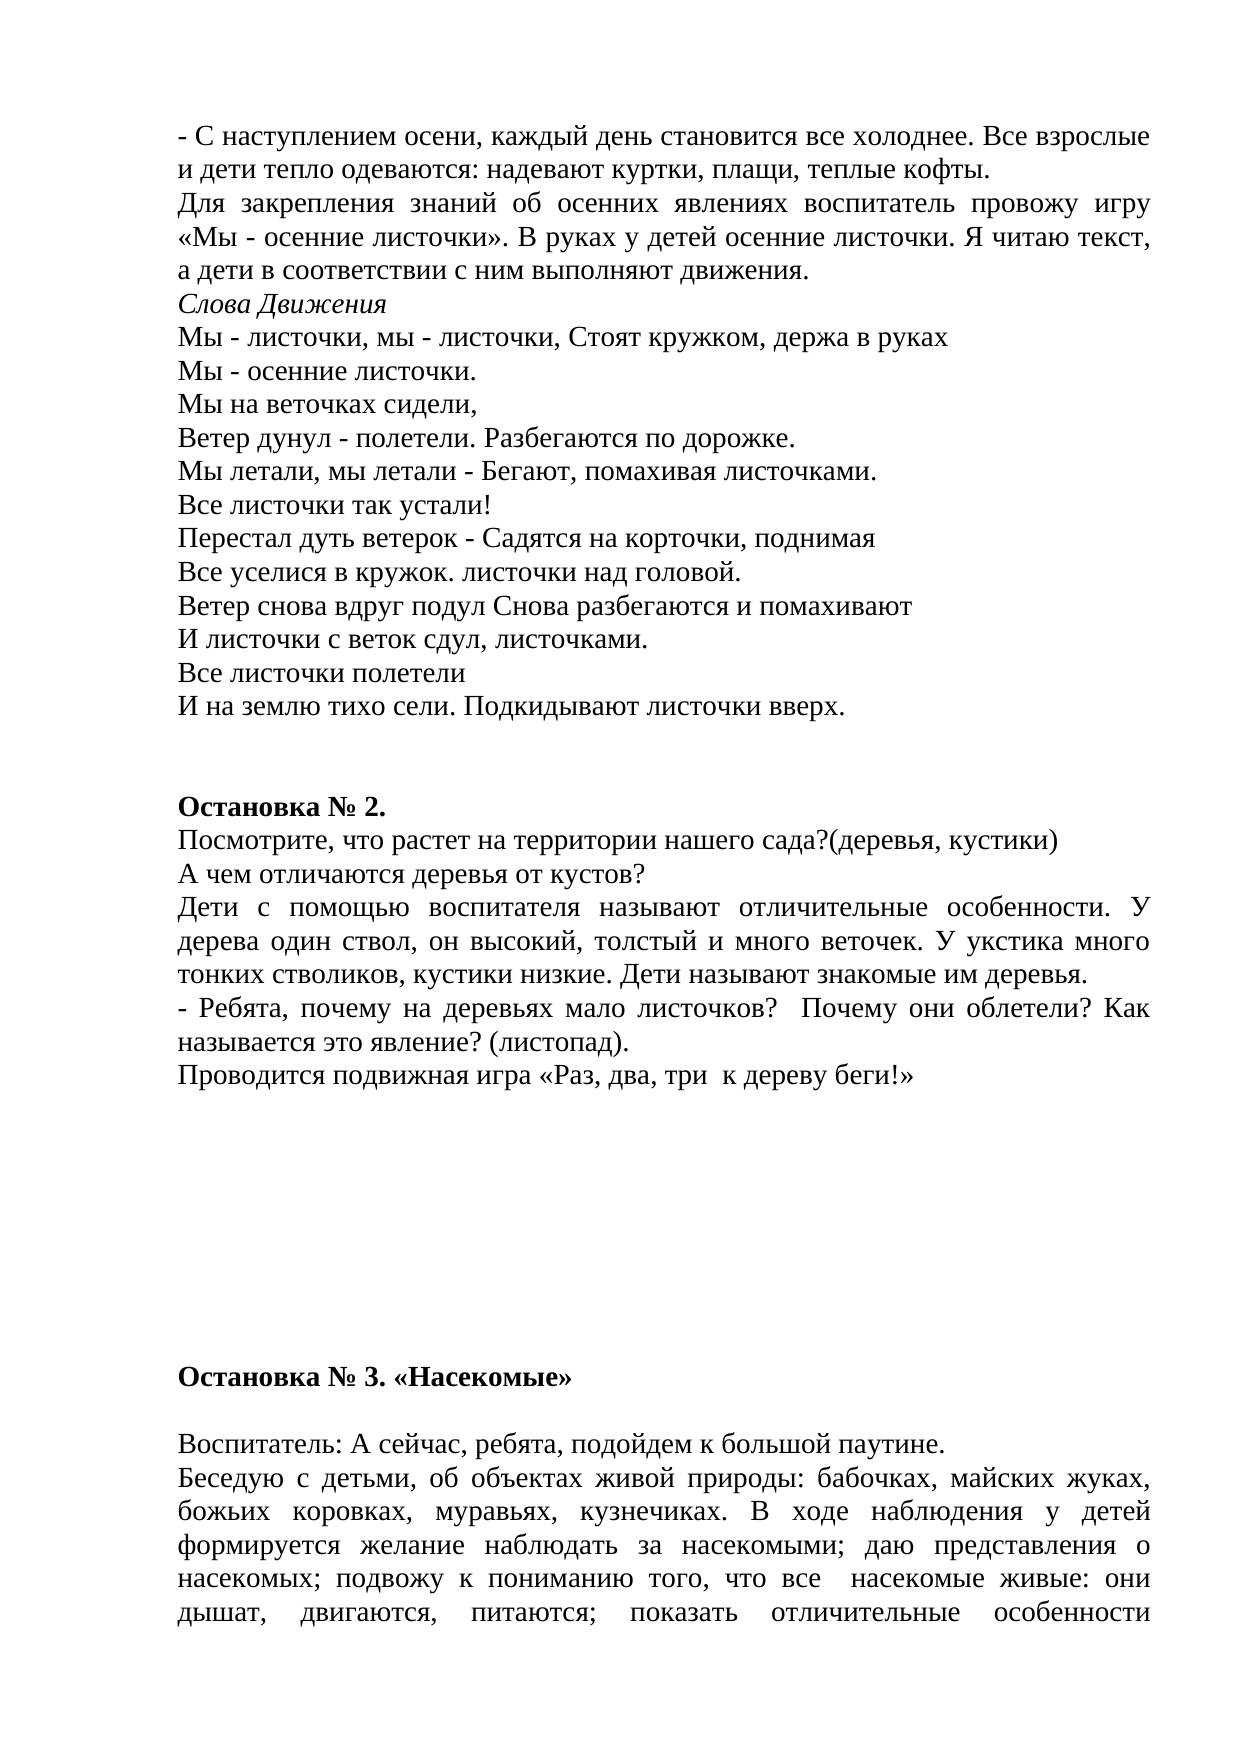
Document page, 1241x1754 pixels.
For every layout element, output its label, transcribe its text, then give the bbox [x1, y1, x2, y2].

text И листочки с веток сдул, листочками. [177, 621, 1152, 655]
text Перестал дуть ветерок - Садятся на корточки, поднимая [177, 521, 1152, 554]
text Остановка № 3. «Насекомые» [177, 1359, 1152, 1393]
text Все уселися в кружок. листочки над головой. [177, 554, 1152, 588]
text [177, 1460, 1152, 1627]
text Для закрепления знаний об осенних явлениях воспитатель провожу игру «Мы - осенние листочки». В руках у детей осенние листочки. Я читаю текст, а дети в соответствии с ним выполняют движения. [177, 185, 1152, 286]
text Ветер дунул - полетели. Разбегаются по дорожке. [177, 420, 1152, 453]
text Мы летали, мы летали - Бегают, помахивая листочками. [177, 453, 1152, 487]
text Остановка № 2. [177, 789, 1152, 822]
text Все листочки полетели [177, 655, 1152, 688]
text Посмотрите, что растет на территории нашего сада?(деревья, кустики) [177, 822, 1152, 856]
text Воспитатель: А сейчас, ребята, подойдем к большой паутине. [177, 1426, 1152, 1460]
text Дети с помощью воспитателя называют отличительные особенности. У дерева один ствол, он высокий, толстый и много веточек. У укстика много тонких стволиков, кустики низкие. Дети называют знакомые им деревья. [177, 889, 1152, 990]
text Проводится подвижная игра «Раз, два, три к дереву беги!» [177, 1057, 1152, 1091]
text Мы - листочки, мы - листочки, Стоят кружком, держа в руках [177, 319, 1152, 353]
text Ветер снова вдруг подул Снова разбегаются и помахивают [177, 588, 1152, 621]
text Мы - осенние листочки. [177, 353, 1152, 386]
text Мы на веточках сидели, [177, 386, 1152, 420]
text И на землю тихо сели. Подкидывают листочки вверх. [177, 688, 1152, 722]
text Слова Движения [177, 286, 1152, 319]
text А чем отличаются деревья от кустов? [177, 856, 1152, 889]
text Все листочки так устали! [177, 487, 1152, 521]
text - С наступлением осени, каждый день становится все холоднее. Все взрослые и дети тепло одеваются: надевают куртки, плащи, теплые кофты. [177, 118, 1152, 185]
text - Ребята, почему на деревьях мало листочков? Почему они облетели? Как называется это явление? (листопад). [177, 990, 1152, 1057]
